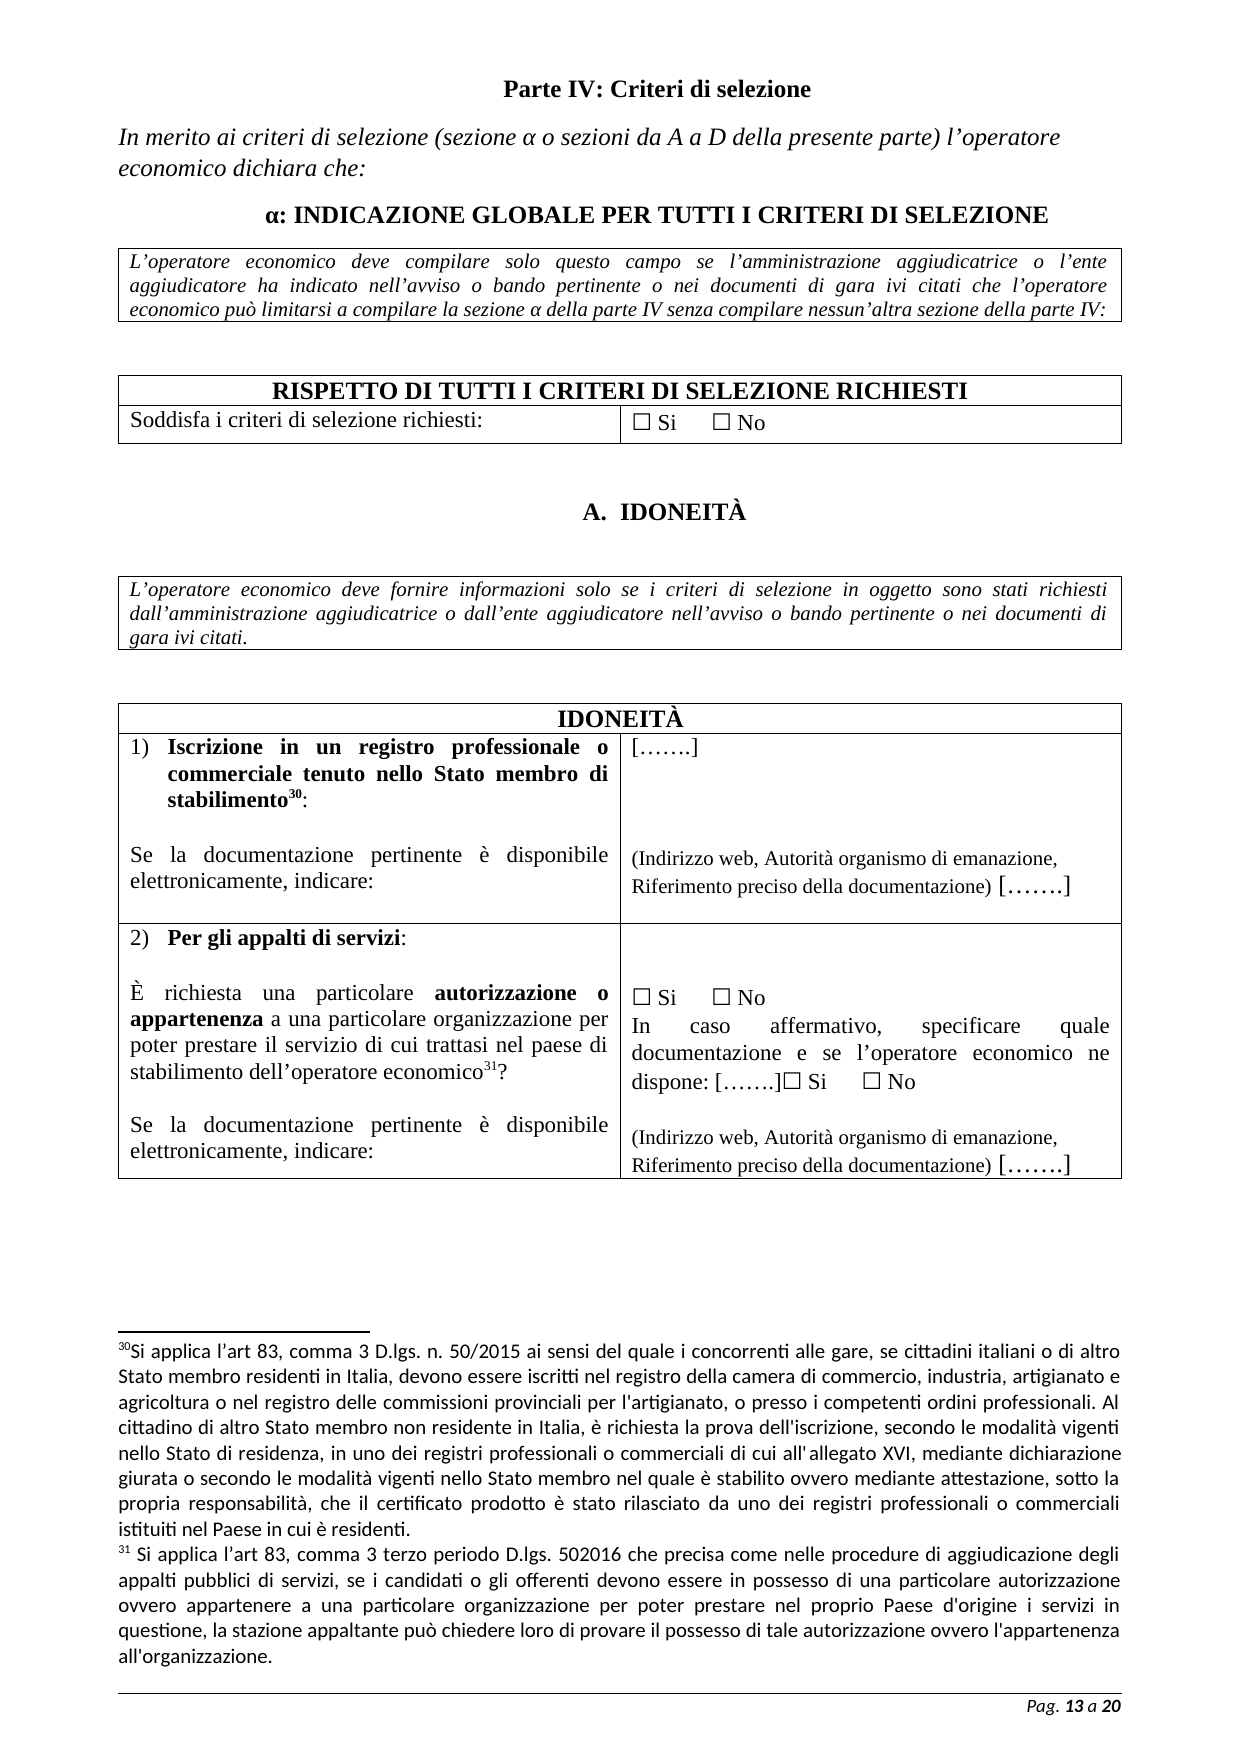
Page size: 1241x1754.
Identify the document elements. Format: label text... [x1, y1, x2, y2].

table_cell Iscrizione in un registro professionale o commerciale tenuto nello Stato membro di stabilimento: Se la documentazione pertinente è disponibile elettronicamente, indicare: [119, 734, 620, 923]
table_cell Soddisfa i criteri di selezione richiesti: [119, 406, 620, 443]
table_cell Si No In caso affermativo, specificare quale documentazione e se l’operatore economico ne dispone: […….] Si No (Indirizzo web, Autorità organismo di emanazione, Riferimento preciso della documentazione) […….] [621, 924, 1121, 1178]
text α: INDICAZIONE GLOBALE PER TUTTI I CRITERI DI SELEZIONE [192, 200, 1122, 229]
table_header L’operatore economico deve fornire informazioni solo se i criteri di selezione in oggetto sono stati richiesti dall’amministrazione aggiudicatrice o dall’ente aggiudicatore nell’avviso o bando pertinente o nei documenti di gara ivi citati. [119, 577, 1121, 649]
text Parte IV: Criteri di selezione [192, 74, 1122, 103]
table_cell […….] (Indirizzo web, Autorità organismo di emanazione, Riferimento preciso della documentazione) […….] [621, 734, 1121, 923]
text In merito ai criteri di selezione (sezione α o sezioni da A a D della presente parte) l’operatore economico dichiara che: [118, 122, 1122, 181]
table_cell Per gli appalti di servizi: È richiesta una particolare autorizzazione o appartenenza a una particolare organizzazione per poter prestare il servizio di cui trattasi nel paese di stabilimento dell’operatore economico? Se la documentazione pertinente è disponibile elettronicamente, indicare: [119, 924, 620, 1178]
table_header L’operatore economico deve compilare solo questo campo se l’amministrazione aggiudicatrice o l’ente aggiudicatore ha indicato nell’avviso o bando pertinente o nei documenti di gara ivi citati che l’operatore economico può limitarsi a compilare la sezione α della parte IV senza compilare nessun’altra sezione della parte IV: [119, 249, 1121, 321]
list IDONEITÀ [207, 497, 1122, 526]
table_header IDONEITÀ [119, 704, 1121, 732]
table_header RISPETTO DI TUTTI I CRITERI DI SELEZIONE RICHIESTI [119, 376, 1121, 405]
table_cell Si No [621, 406, 1121, 443]
